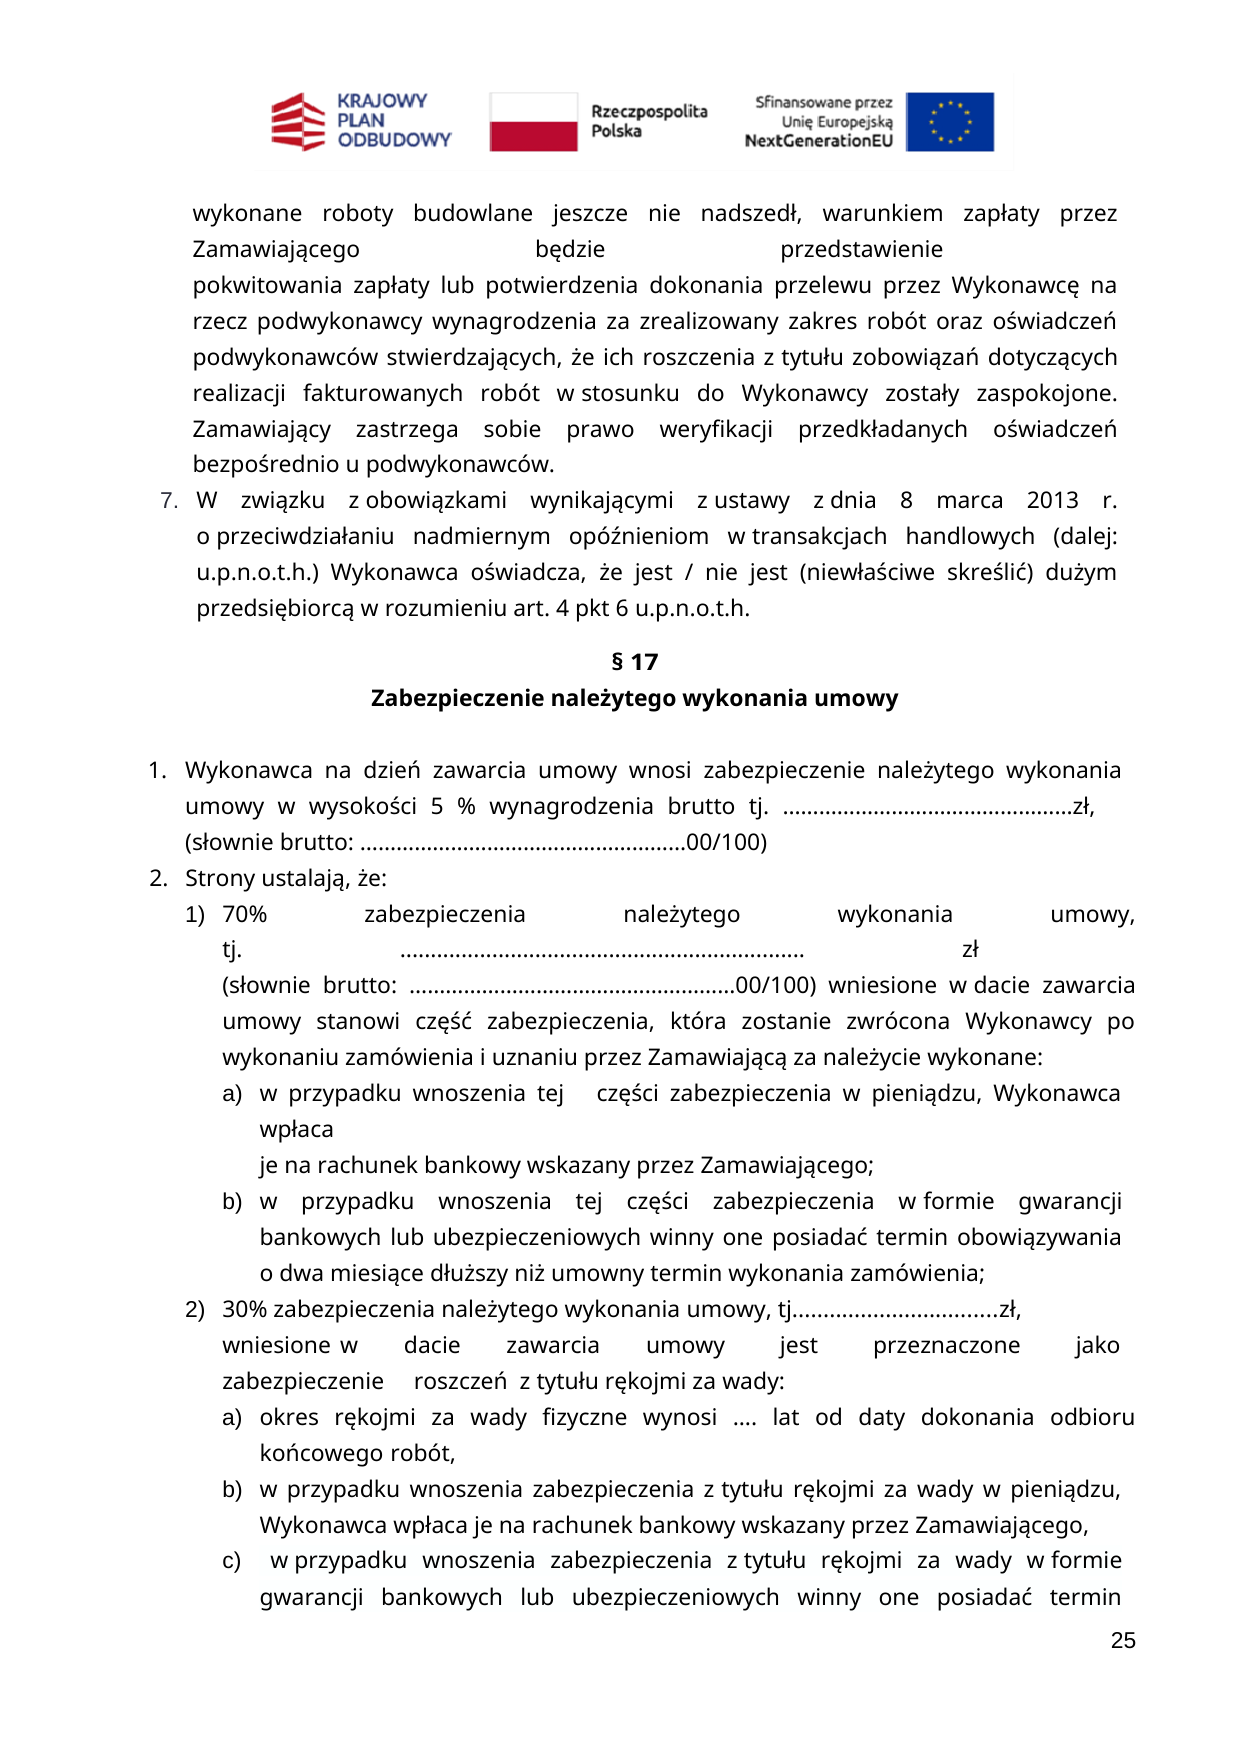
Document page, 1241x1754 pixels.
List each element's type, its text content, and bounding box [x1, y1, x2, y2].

list 70% zabezpieczenia należytego wykonania umowy, tj. .................................................................. zł (słownie brutto: ………………………………………………00/100) wniesione w dacie zawarcia umowy stanowi część zabezpieczenia, która zostanie zwrócona Wykonawcy po wykonaniu zamówienia i uznaniu przez Zamawiającą za należycie wykonane: [185, 897, 1136, 1072]
list Strony ustalają, że: [149, 862, 1136, 893]
list okres rękojmi za wady fizyczne wynosi …. lat od daty dokonania odbioru końcowego robót, [222, 1401, 1136, 1468]
picture [254, 73, 1016, 171]
list w przypadku wnoszenia tej części zabezpieczenia w formie gwarancji bankowych lub ubezpieczeniowych winny one posiadać termin obowiązywania o dwa miesiące dłuższy niż umowny termin wykonania zamówienia; [222, 1185, 1123, 1288]
list w przypadku wnoszenia zabezpieczenia z tytułu rękojmi za wady w pieniądzu, Wykonawca wpłaca je na rachunek bankowy wskazany przez Zamawiającego, [222, 1473, 1122, 1540]
list Wykonawca na dzień zawarcia umowy wnosi zabezpieczenie należytego wykonania umowy w wysokości 5 % wynagrodzenia brutto tj. …………………………………………zł, (słownie brutto: ………………………………………………00/100) [148, 754, 1122, 857]
list W związku z obowiązkami wynikającymi z ustawy z dnia 8 marca 2013 r. o przeciwdziałaniu nadmiernym opóźnieniom w transakcjach handlowych (dalej: u.p.n.o.t.h.) Wykonawca oświadcza, że jest / nie jest (niewłaściwe skreślić) dużym przedsiębiorcą w rozumieniu art. 4 pkt 6 u.p.n.o.t.h. [160, 484, 1118, 623]
text § 17 [145, 646, 1124, 677]
list w przypadku wnoszenia tej części zabezpieczenia w pieniądzu, Wykonawca wpłaca je na rachunek bankowy wskazany przez Zamawiającego; [222, 1077, 1122, 1180]
subtitle Zabezpieczenie należytego wykonania umowy [146, 682, 1124, 713]
list 30% zabezpieczenia należytego wykonania umowy, tj zł, wniesione w dacie zawarcia umowy jest przeznaczone jako zabezpieczenie roszczeń z tytułu rękojmi za wady: [185, 1293, 1122, 1396]
